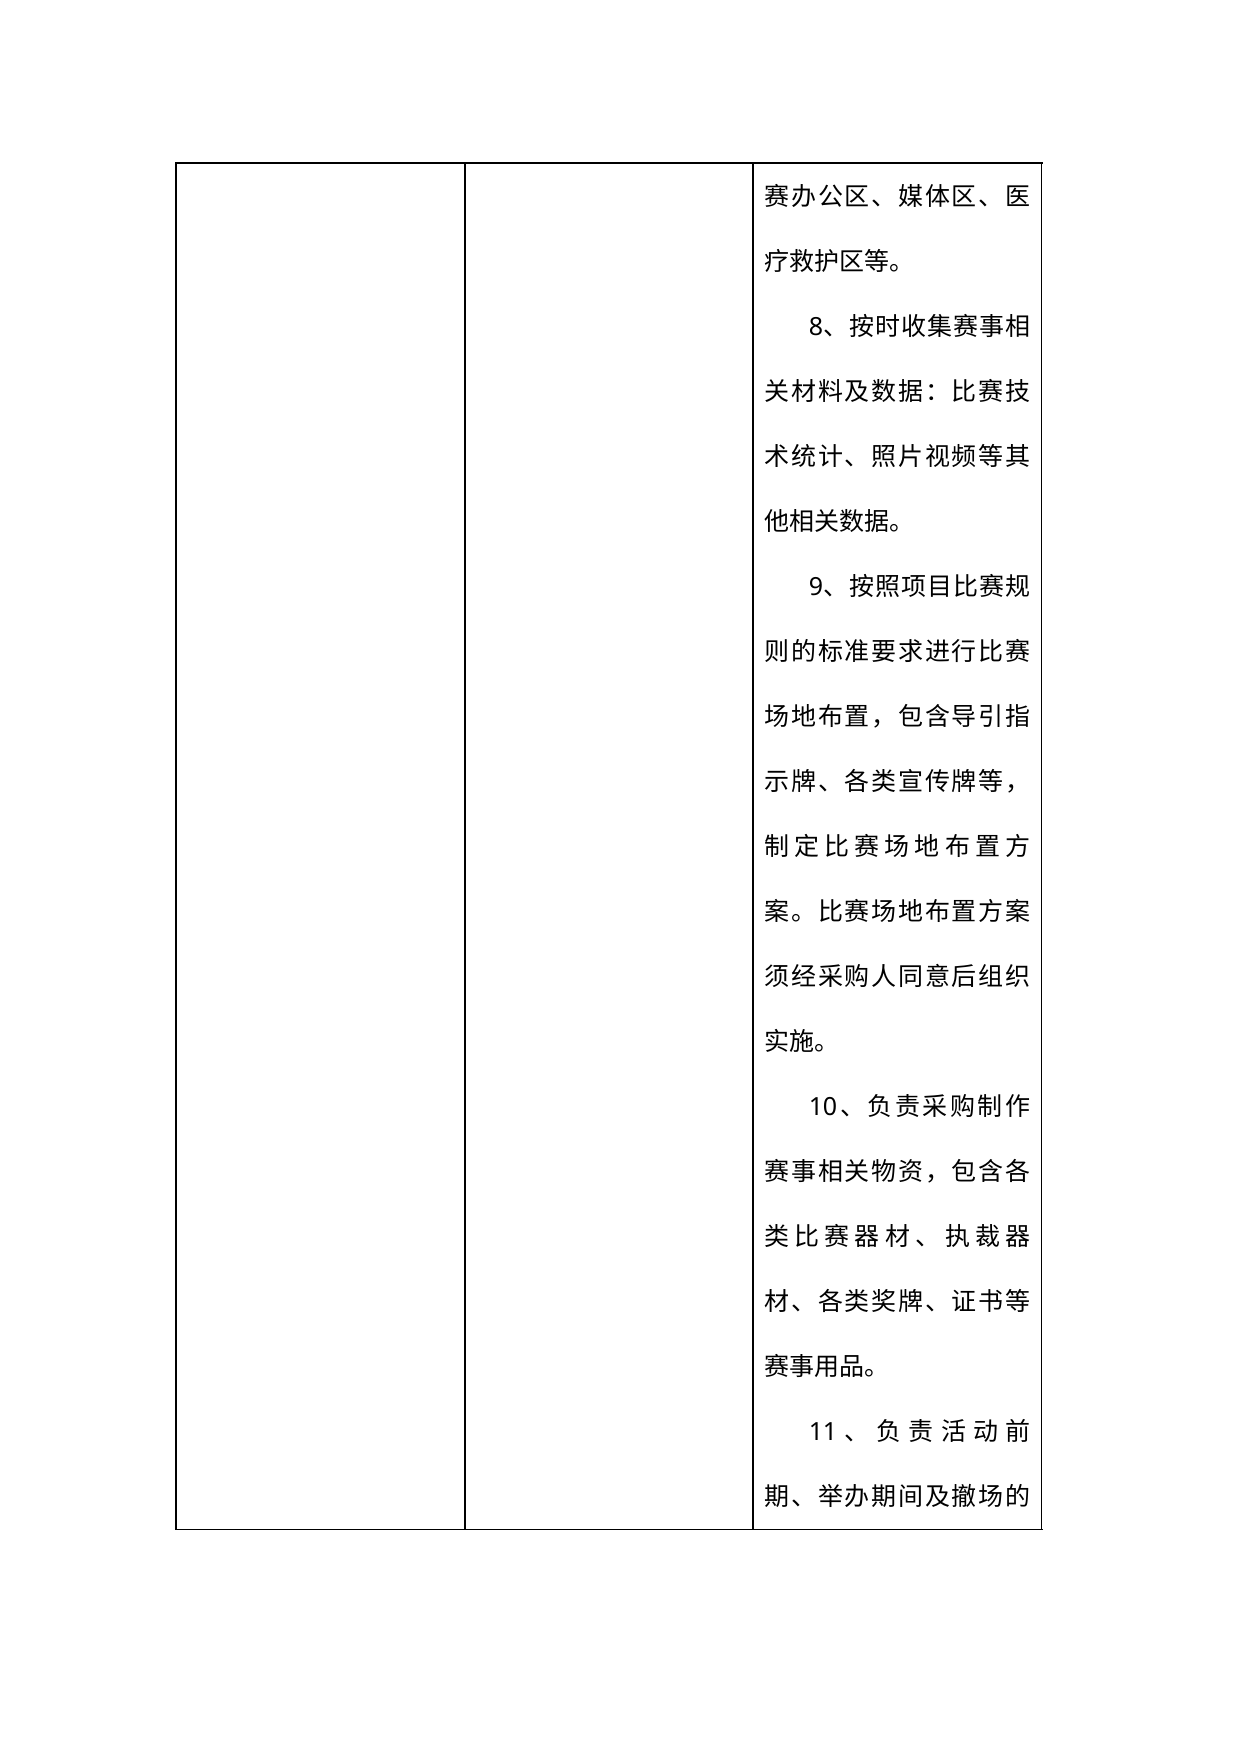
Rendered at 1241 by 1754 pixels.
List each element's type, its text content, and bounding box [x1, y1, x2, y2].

table_cell 1 [177, 164, 464, 1528]
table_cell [754, 164, 1041, 1528]
table_cell ★ [466, 164, 752, 1528]
